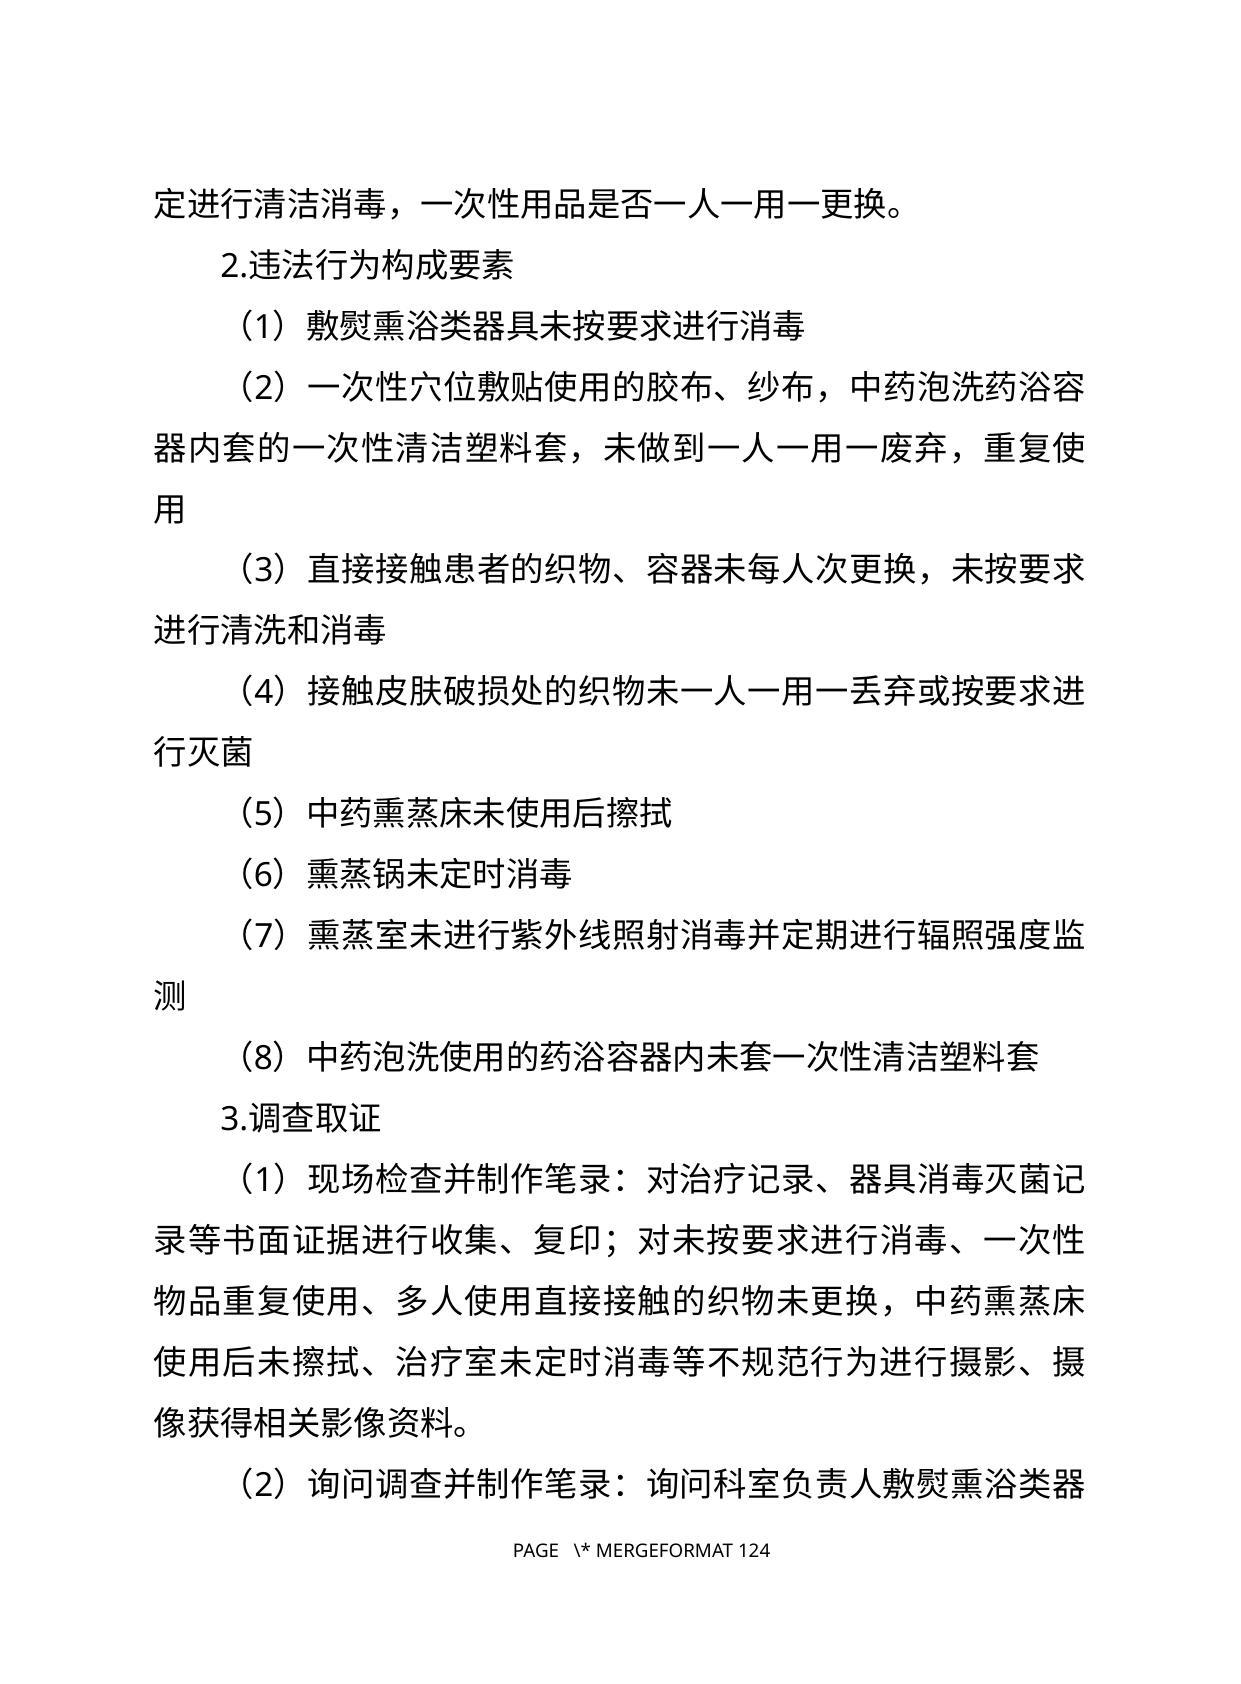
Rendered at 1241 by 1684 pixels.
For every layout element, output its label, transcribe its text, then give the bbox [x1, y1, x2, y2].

text （1）敷熨熏浴类器具未按要求进行消毒 [153, 293, 1087, 354]
text （2）一次性穴位敷贴使用的胶布、纱布，中药泡洗药浴容器内套的一次性清洁塑料套，未做到一人一用一废弃，重复使用 [153, 354, 1087, 537]
text （4）接触皮肤破损处的织物未一人一用一丢弃或按要求进行灭菌 [153, 659, 1087, 781]
text 2.违法行为构成要素 [153, 232, 1087, 293]
text 3.调查取证 [153, 1085, 1087, 1146]
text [153, 171, 1087, 232]
text （5）中药熏蒸床未使用后擦拭 [153, 781, 1087, 842]
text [153, 1451, 1087, 1512]
text （7）熏蒸室未进行紫外线照射消毒并定期进行辐照强度监测 [153, 903, 1087, 1024]
text （1）现场检查并制作笔录：对治疗记录、器具消毒灭菌记录等书面证据进行收集、复印；对未按要求进行消毒、一次性物品重复使用、多人使用直接接触的织物未更换，中药熏蒸床使用后未擦拭、治疗室未定时消毒等不规范行为进行摄影、摄像获得相关影像资料。 [153, 1146, 1087, 1451]
text （8）中药泡洗使用的药浴容器内未套一次性清洁塑料套 [153, 1024, 1087, 1085]
text （3）直接接触患者的织物、容器未每人次更换，未按要求进行清洗和消毒 [153, 537, 1087, 659]
text （6）熏蒸锅未定时消毒 [153, 842, 1087, 903]
